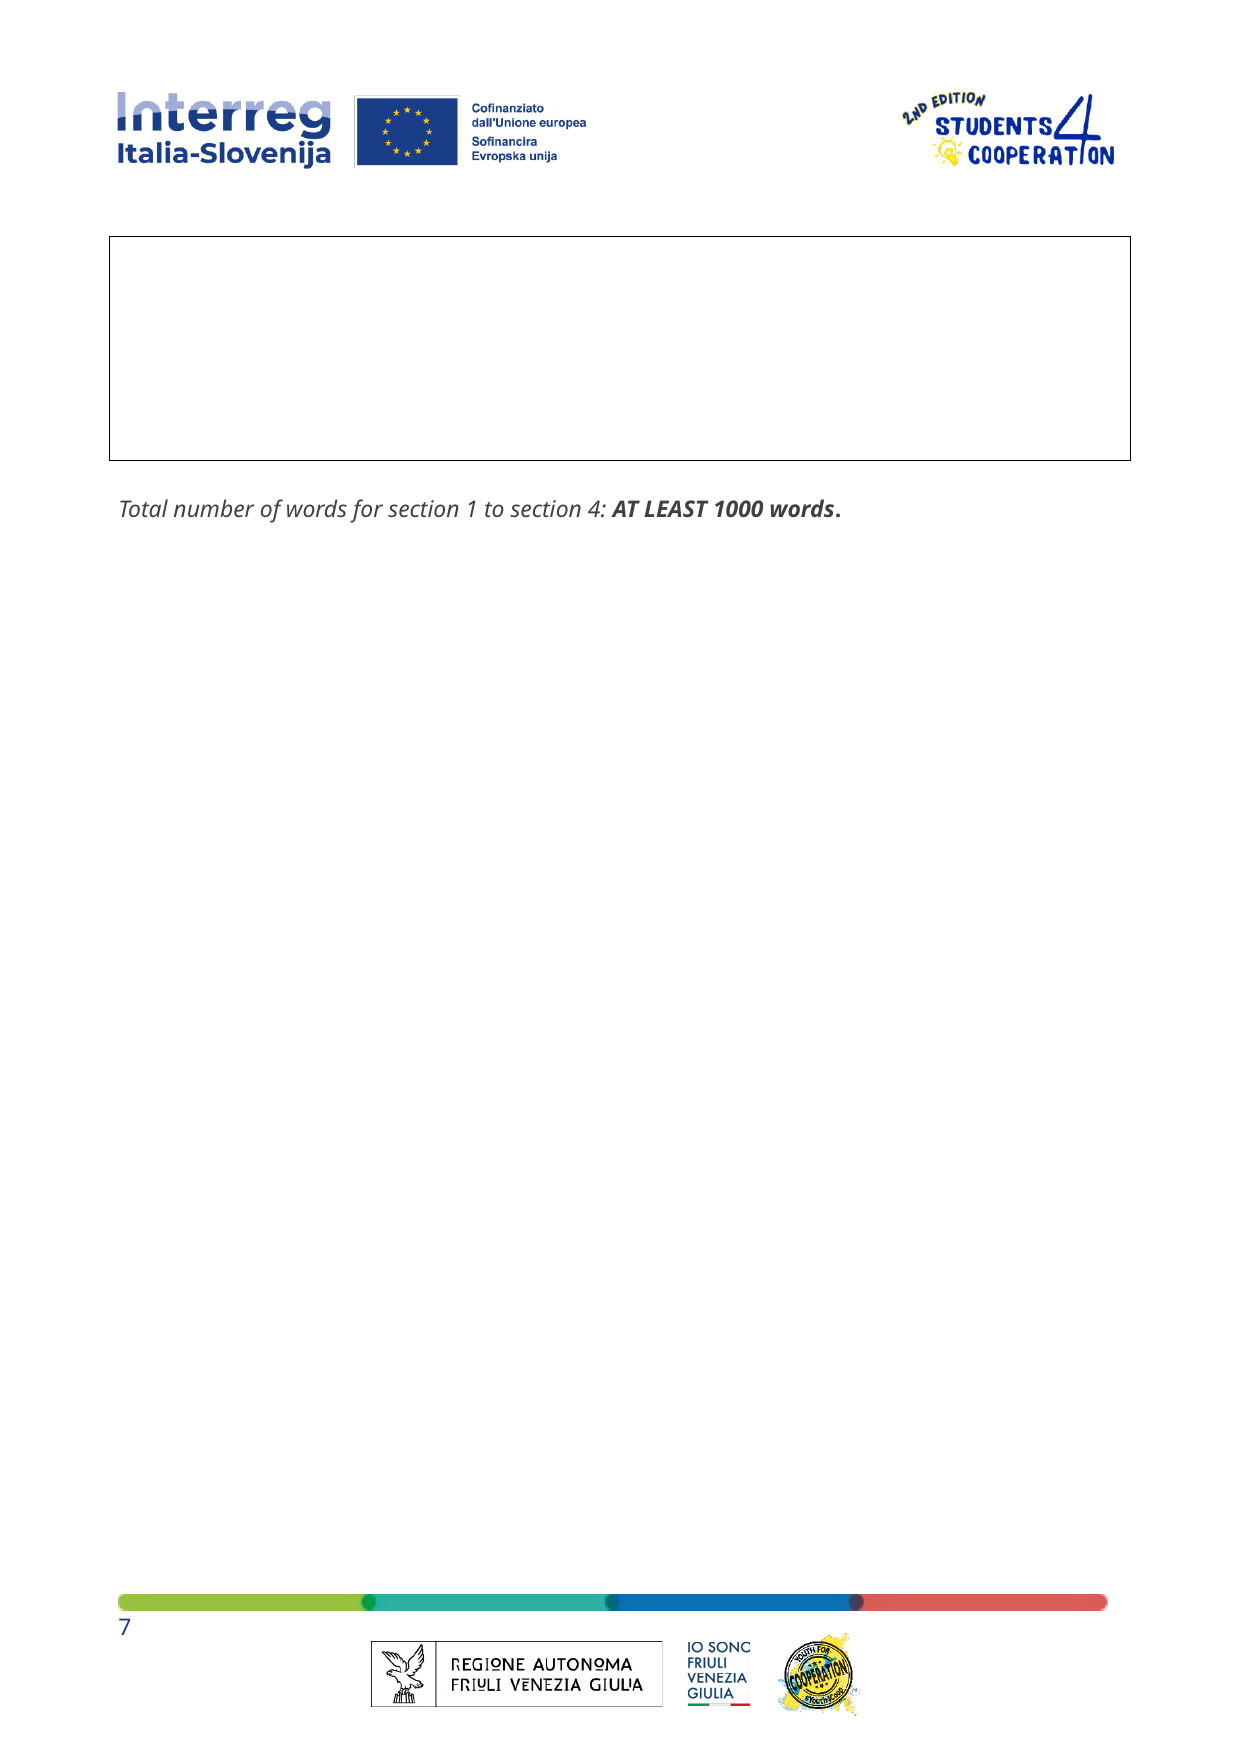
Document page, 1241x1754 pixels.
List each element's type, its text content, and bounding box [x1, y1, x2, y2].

picture [118, 1594, 612, 1611]
picture [896, 80, 1123, 172]
picture [773, 1628, 862, 1718]
text Total number of words for section 1 to section 4: AT LEAST 1000 words. [118, 492, 1122, 524]
picture [117, 92, 605, 173]
picture [687, 1642, 750, 1706]
picture [619, 1594, 1108, 1611]
picture [371, 1641, 663, 1707]
